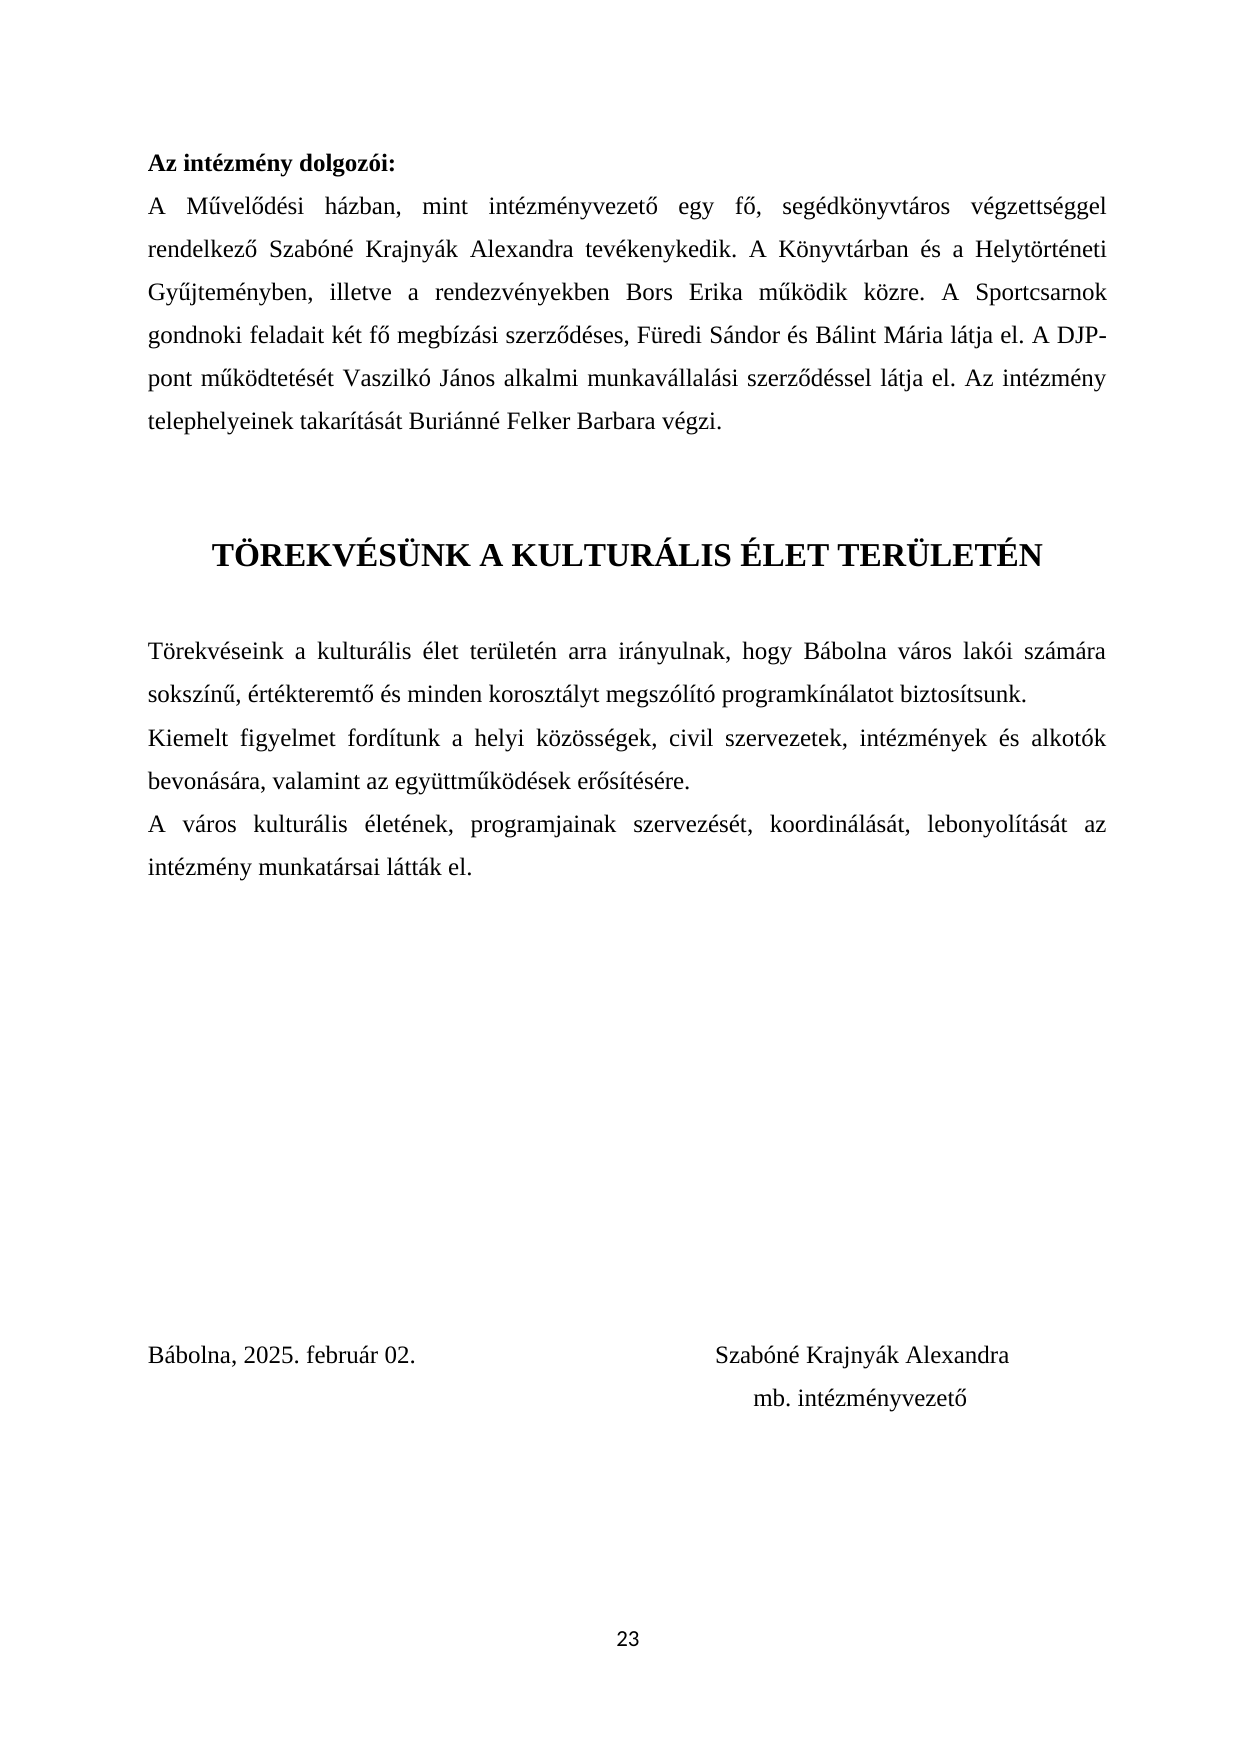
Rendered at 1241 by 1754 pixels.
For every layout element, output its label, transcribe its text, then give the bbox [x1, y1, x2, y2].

text Kiemelt figyelmet fordítunk a helyi közösségek, civil szervezetek, intézmények és alkotók bevonására, valamint az együttműködések erősítésére. [148, 723, 1107, 794]
text mb. intézményvezető [753, 1383, 1107, 1412]
text A város kulturális életének, programjainak szervezését, koordinálását, lebonyolítását az intézmény munkatársai látták el. [148, 809, 1107, 881]
text TÖREKVÉSÜNK A KULTURÁLIS ÉLET TERÜLETÉN [148, 536, 1107, 574]
text Az intézmény dolgozói: [148, 148, 1107, 176]
text A Művelődési házban, mint intézményvezető egy fő, segédkönyvtáros végzettséggel rendelkező Szabóné Krajnyák Alexandra tevékenykedik. A Könyvtárban és a Helytörténeti Gyűjteményben, illetve a rendezvényekben Bors Erika működik közre. A Sportcsarnok gondnoki feladait két fő megbízási szerződéses, Füredi Sándor és Bálint Mária látja el. A DJP-pont működtetését Vaszilkó János alkalmi munkavállalási szerződéssel látja el. Az intézmény telephelyeinek takarítását Buriánné Felker Barbara végzi. [148, 191, 1107, 435]
text Bábolna, 2025. február 02. Szabóné Krajnyák Alexandra [148, 1340, 1019, 1369]
text Törekvéseink a kulturális élet területén arra irányulnak, hogy Bábolna város lakói számára sokszínű, értékteremtő és minden korosztályt megszólító programkínálatot biztosítsunk. [148, 636, 1107, 708]
